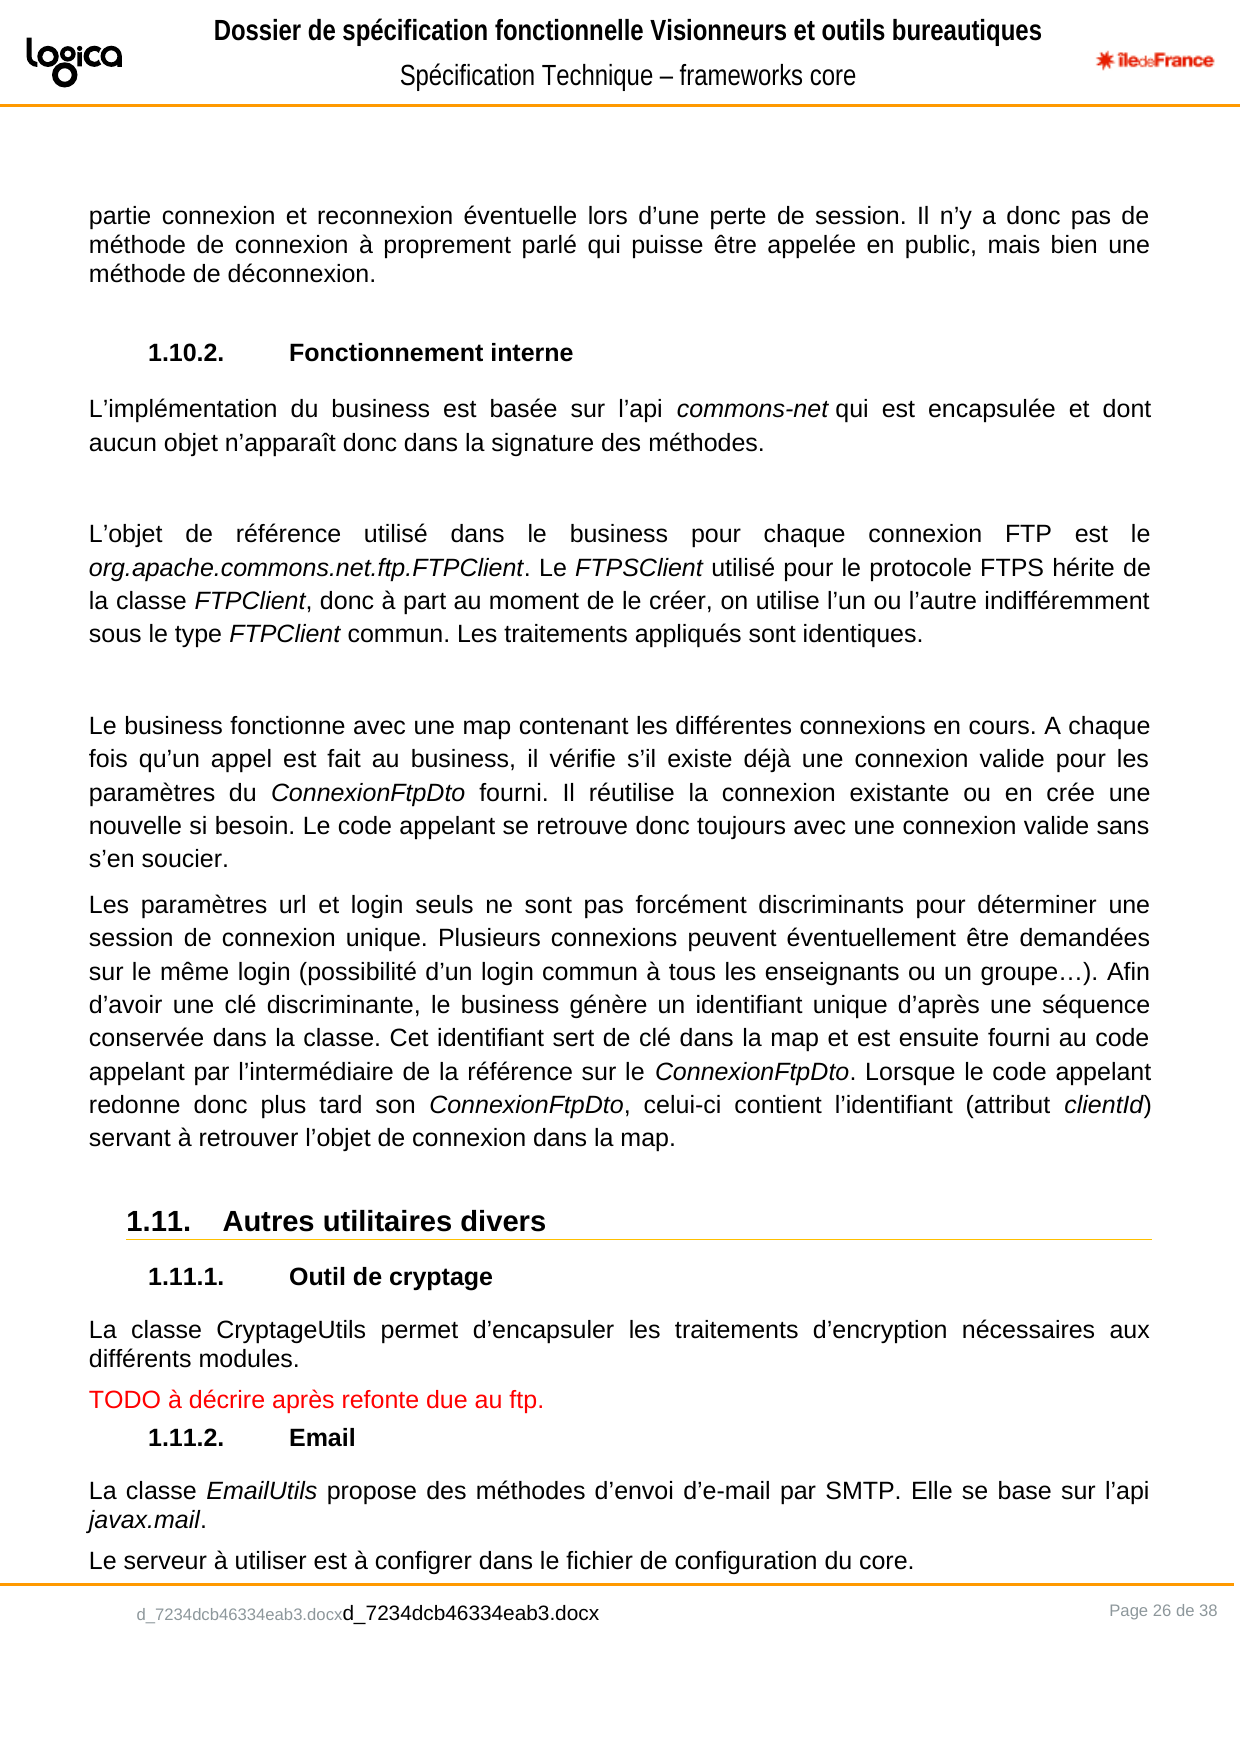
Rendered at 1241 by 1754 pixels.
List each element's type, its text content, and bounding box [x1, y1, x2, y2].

text L’objet de référence utilisé dans le business pour chaque connexion FTP est le org.apache.commons.net.ftp.FTPClient. Le FTPSClient utilisé pour le protocole FTPS hérite de la classe FTPClient, donc à part au moment de le créer, on utilise l’un ou l’autre indifféremment sous le type FTPClient commun. Les traitements appliqués sont identiques. [89, 516, 1152, 649]
text Le serveur à utiliser est à configrer dans le fichier de configuration du core. [89, 1546, 1152, 1575]
text Le business fonctionne avec une map contenant les différentes connexions en cours. A chaque fois qu’un appel est fait au business, il vérifie s’il existe déjà une connexion valide pour les paramètres du ConnexionFtpDto fourni. Il réutilise la connexion existante ou en crée une nouvelle si besoin. Le code appelant se retrouve donc toujours avec une connexion valide sans s’en soucier. [89, 708, 1152, 874]
text Les paramètres url et login seuls ne sont pas forcément discriminants pour déterminer une session de connexion unique. Plusieurs connexions peuvent éventuellement être demandées sur le même login (possibilité d’un login commun à tous les enseignants ou un groupe…). Afin d’avoir une clé discriminante, le business génère un identifiant unique d’après une séquence conservée dans la classe. Cet identifiant sert de clé dans la map et est ensuite fourni au code appelant par l’intermédiaire de la référence sur le ConnexionFtpDto. Lorsque le code appelant redonne donc plus tard son ConnexionFtpDto, celui-ci contient l’identifiant (attribut clientId) servant à retrouver l’objet de connexion dans la map. [89, 887, 1152, 1153]
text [89, 201, 1152, 287]
subtitle Autres utilitaires divers [126, 1212, 1152, 1239]
picture [1087, 40, 1224, 80]
subtitle Fonctionnement interne [148, 341, 1152, 366]
text La classe EmailUtils propose des méthodes d’envoi d’e-mail par SMTP. Elle se base sur l’api javax.mail. [89, 1476, 1152, 1534]
text La classe CryptageUtils permet d’encapsuler les traitements d’encryption nécessaires aux différents modules. [89, 1315, 1152, 1372]
subtitle Email [148, 1426, 1152, 1451]
text L’implémentation du business est basée sur l’api commons-net qui est encapsulée et dont aucun objet n’apparaît donc dans la signature des méthodes. [89, 391, 1152, 458]
subtitle Outil de cryptage [148, 1265, 1152, 1290]
text TODO à décrire après refonte due au ftp. [89, 1385, 1152, 1414]
